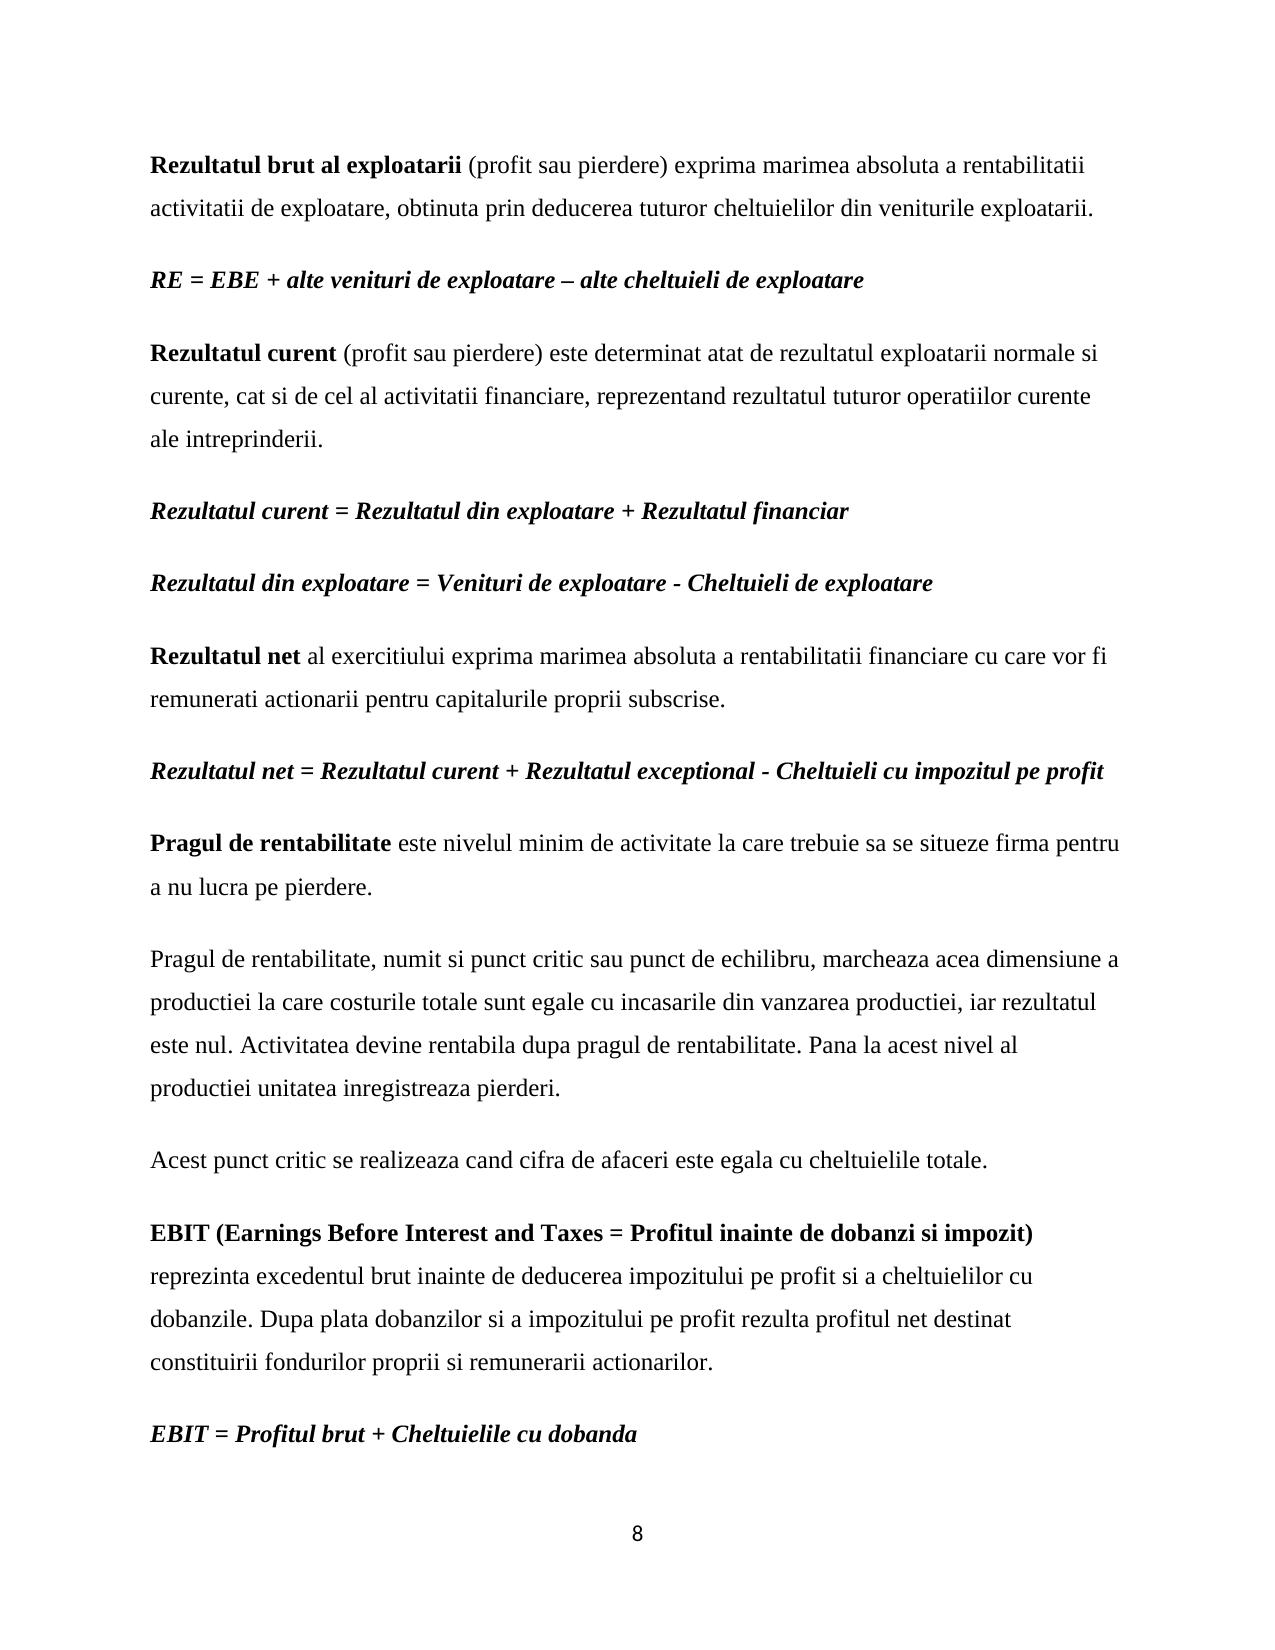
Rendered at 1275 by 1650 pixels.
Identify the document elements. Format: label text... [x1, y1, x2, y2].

text Rezultatul curent (profit sau pierdere) este determinat atat de rezultatul exploatarii normale si curente, cat si de cel al activitatii financiare, reprezentand rezultatul tuturor operatiilor curente ale intreprinderii. [150, 338, 1125, 453]
text RE = EBE + alte venituri de exploatare – alte cheltuieli de exploatare [150, 265, 1125, 294]
text Pragul de rentabilitate este nivelul minim de activitate la care trebuie sa se situeze firma pentru a nu lucra pe pierdere. [150, 828, 1125, 900]
text Rezultatul curent = Rezultatul din exploatare + Rezultatul financiar [150, 496, 1125, 525]
text EBIT (Earnings Before Interest and Taxes = Profitul inainte de dobanzi si impozit) reprezinta excedentul brut inainte de deducerea impozitului pe profit si a cheltuielilor cu dobanzile. Dupa plata dobanzilor si a impozitului pe profit rezulta profitul net destinat constituirii fondurilor proprii si remunerarii actionarilor. [150, 1218, 1125, 1376]
text Rezultatul brut al exploatarii (profit sau pierdere) exprima marimea absoluta a rentabilitatii activitatii de exploatare, obtinuta prin deducerea tuturor cheltuielilor din veniturile exploatarii. [150, 150, 1125, 222]
text Rezultatul net = Rezultatul curent + Rezultatul exceptional - Cheltuieli cu impozitul pe profit [150, 756, 1125, 785]
text Pragul de rentabilitate, numit si punct critic sau punct de echilibru, marcheaza acea dimensiune a productiei la care costurile totale sunt egale cu incasarile din vanzarea productiei, iar rezultatul este nul. Activitatea devine rentabila dupa pragul de rentabilitate. Pana la acest nivel al productiei unitatea inregistreaza pierderi. [150, 944, 1125, 1102]
text Rezultatul net al exercitiului exprima marimea absoluta a rentabilitatii financiare cu care vor fi remunerati actionarii pentru capitalurile proprii subscrise. [150, 641, 1125, 713]
text Acest punct critic se realizeaza cand cifra de afaceri este egala cu cheltuielile totale. [150, 1146, 1125, 1174]
text Rezultatul din exploatare = Venituri de exploatare - Cheltuieli de exploatare [150, 568, 1125, 597]
text EBIT = Profitul brut + Cheltuielile cu dobanda [150, 1419, 1125, 1448]
